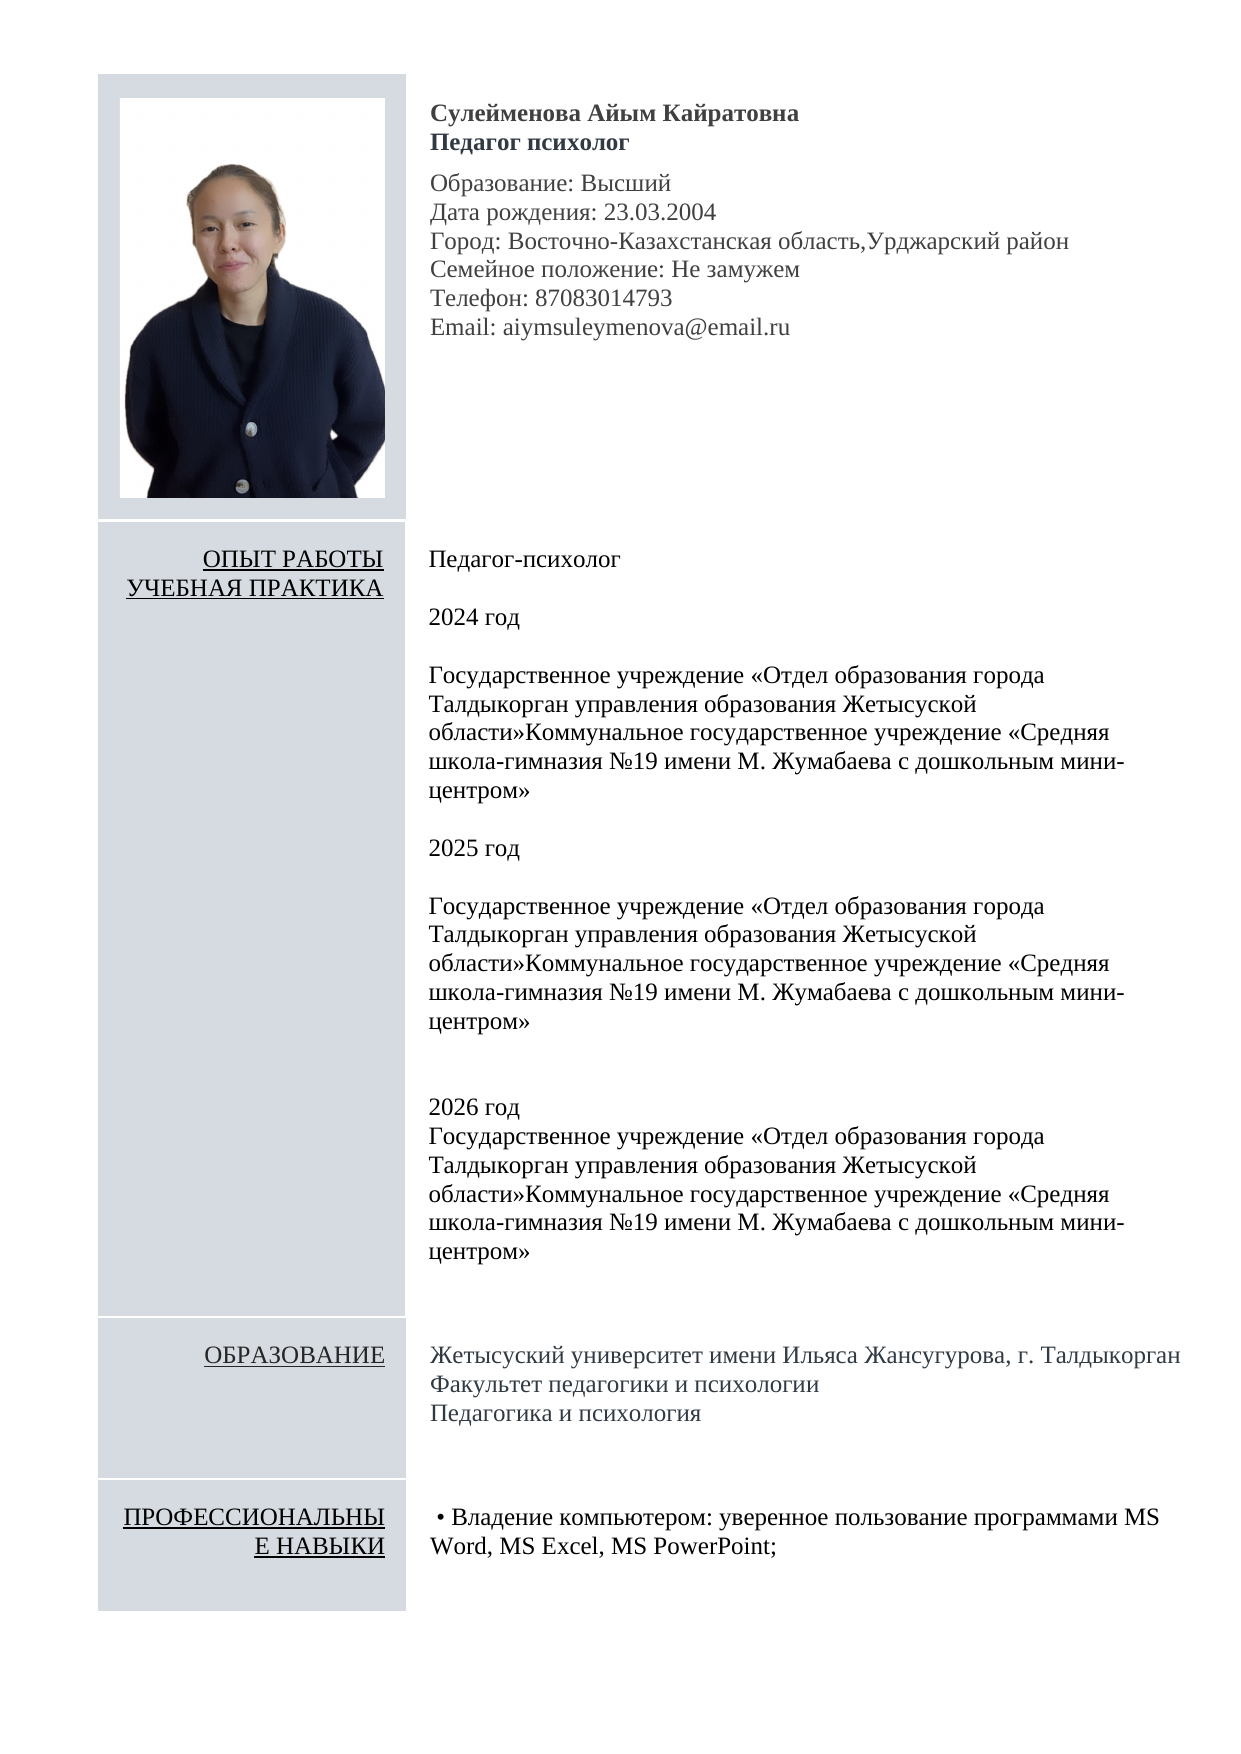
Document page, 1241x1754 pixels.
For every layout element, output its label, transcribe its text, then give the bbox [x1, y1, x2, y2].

table_header Сулейменова Айым Кайратовна Педагог психолог Образование: Высший Дата рождения: 23.03.2004 Город: Восточно-Казахстанская область,Урджарский район Семейное положение: Не замужем Телефон: 87083014793 Email: aiymsuleymenova@email.ru [409, 76, 1206, 519]
table_cell ОПЫТ РАБОТЫ УЧЕБНАЯ ПРАКТИКА [98, 522, 405, 1316]
table_header [98, 74, 406, 519]
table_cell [98, 1480, 406, 1611]
table_cell Педагог-психолог 2024 год Государственное учреждение «Отдел образования города Талдыкорган управления образования Жетысуской области»Коммунальное государственное учреждение «Средняя школа-гимназия №19 имени М. Жумабаева с дошкольным мини-центром» 2025 год Государственное учреждение «Отдел образования города Талдыкорган управления образования Жетысуской области»Коммунальное государственное учреждение «Средняя школа-гимназия №19 имени М. Жумабаева с дошкольным мини-центром» 2026 год Государственное учреждение «Отдел образования города Талдыкорган управления образования Жетысуской области»Коммунальное государственное учреждение «Средняя школа-гимназия №19 имени М. Жумабаева с дошкольным мини-центром» [407, 522, 1206, 1316]
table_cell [409, 1480, 1206, 1611]
table_cell Жетысуский университет имени Ильяса Жансугурова, г. Талдыкорган Факультет педагогики и психологии Педагогика и психология [409, 1318, 1206, 1478]
table_cell ОБРАЗОВАНИЕ [98, 1318, 406, 1478]
picture [119, 98, 385, 498]
